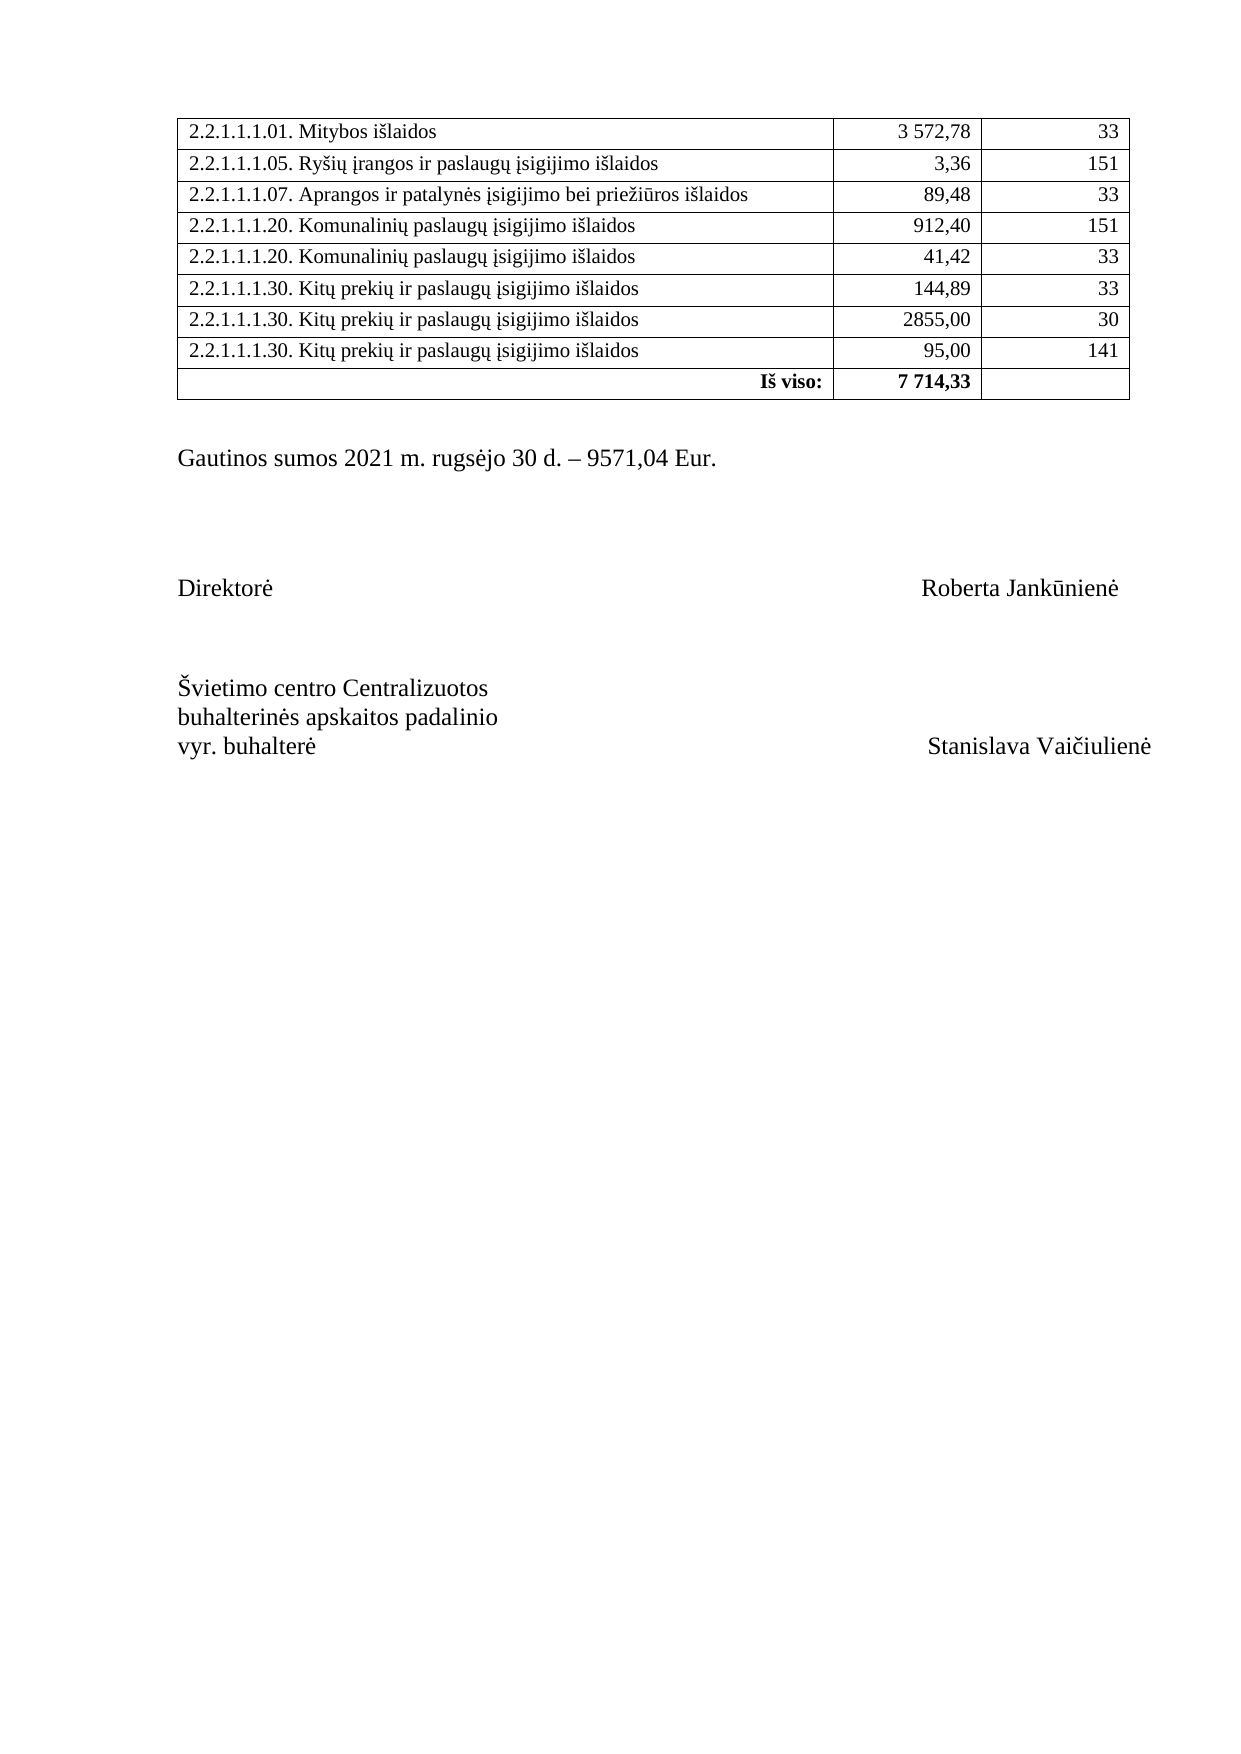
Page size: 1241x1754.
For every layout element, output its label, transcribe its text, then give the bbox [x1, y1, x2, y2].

table_cell 2.2.1.1.1.20. Komunalinių paslaugų įsigijimo išlaidos [178, 244, 833, 274]
table_cell 912,40 [834, 213, 981, 243]
table_cell 7 714,33 [834, 369, 981, 399]
text vyr. buhalterė Stanislava Vaičiulienė [177, 731, 1181, 760]
table_cell 2.2.1.1.1.01. Mitybos išlaidos [178, 119, 833, 149]
table_cell 3,36 [834, 150, 981, 181]
text buhalterinės apskaitos padalinio [177, 702, 1181, 731]
table_cell 151 [982, 213, 1129, 243]
table_cell 33 [982, 244, 1129, 274]
table_cell 2855,00 [834, 307, 981, 337]
table_cell 2.2.1.1.1.30. Kitų prekių ir paslaugų įsigijimo išlaidos [178, 275, 833, 306]
table_cell 2.2.1.1.1.30. Kitų prekių ir paslaugų įsigijimo išlaidos [178, 338, 833, 368]
table_cell 144,89 [834, 275, 981, 306]
table_cell 141 [982, 338, 1129, 368]
table_cell 33 [982, 275, 1129, 306]
table_cell 33 [982, 182, 1129, 212]
table_cell 30 [982, 307, 1129, 337]
table_cell 2.2.1.1.1.30. Kitų prekių ir paslaugų įsigijimo išlaidos [178, 307, 833, 337]
table_cell 3 572,78 [834, 119, 981, 149]
table_cell 95,00 [834, 338, 981, 368]
table_cell [982, 369, 1129, 399]
text Gautinos sumos 2021 m. rugsėjo 30 d. – 9571,04 Eur. [177, 443, 1181, 472]
text Švietimo centro Centralizuotos [177, 673, 1181, 702]
table_cell 2.2.1.1.1.05. Ryšių įrangos ir paslaugų įsigijimo išlaidos [178, 150, 833, 181]
table_cell 151 [982, 150, 1129, 181]
table_cell 89,48 [834, 182, 981, 212]
table_cell 2.2.1.1.1.07. Aprangos ir patalynės įsigijimo bei priežiūros išlaidos [178, 182, 833, 212]
table_cell 41,42 [834, 244, 981, 274]
table_cell 2.2.1.1.1.20. Komunalinių paslaugų įsigijimo išlaidos [178, 213, 833, 243]
table_cell 33 [982, 119, 1129, 149]
table_cell Iš viso: [178, 369, 833, 399]
text Direktorė Roberta Jankūnienė [177, 573, 1181, 602]
